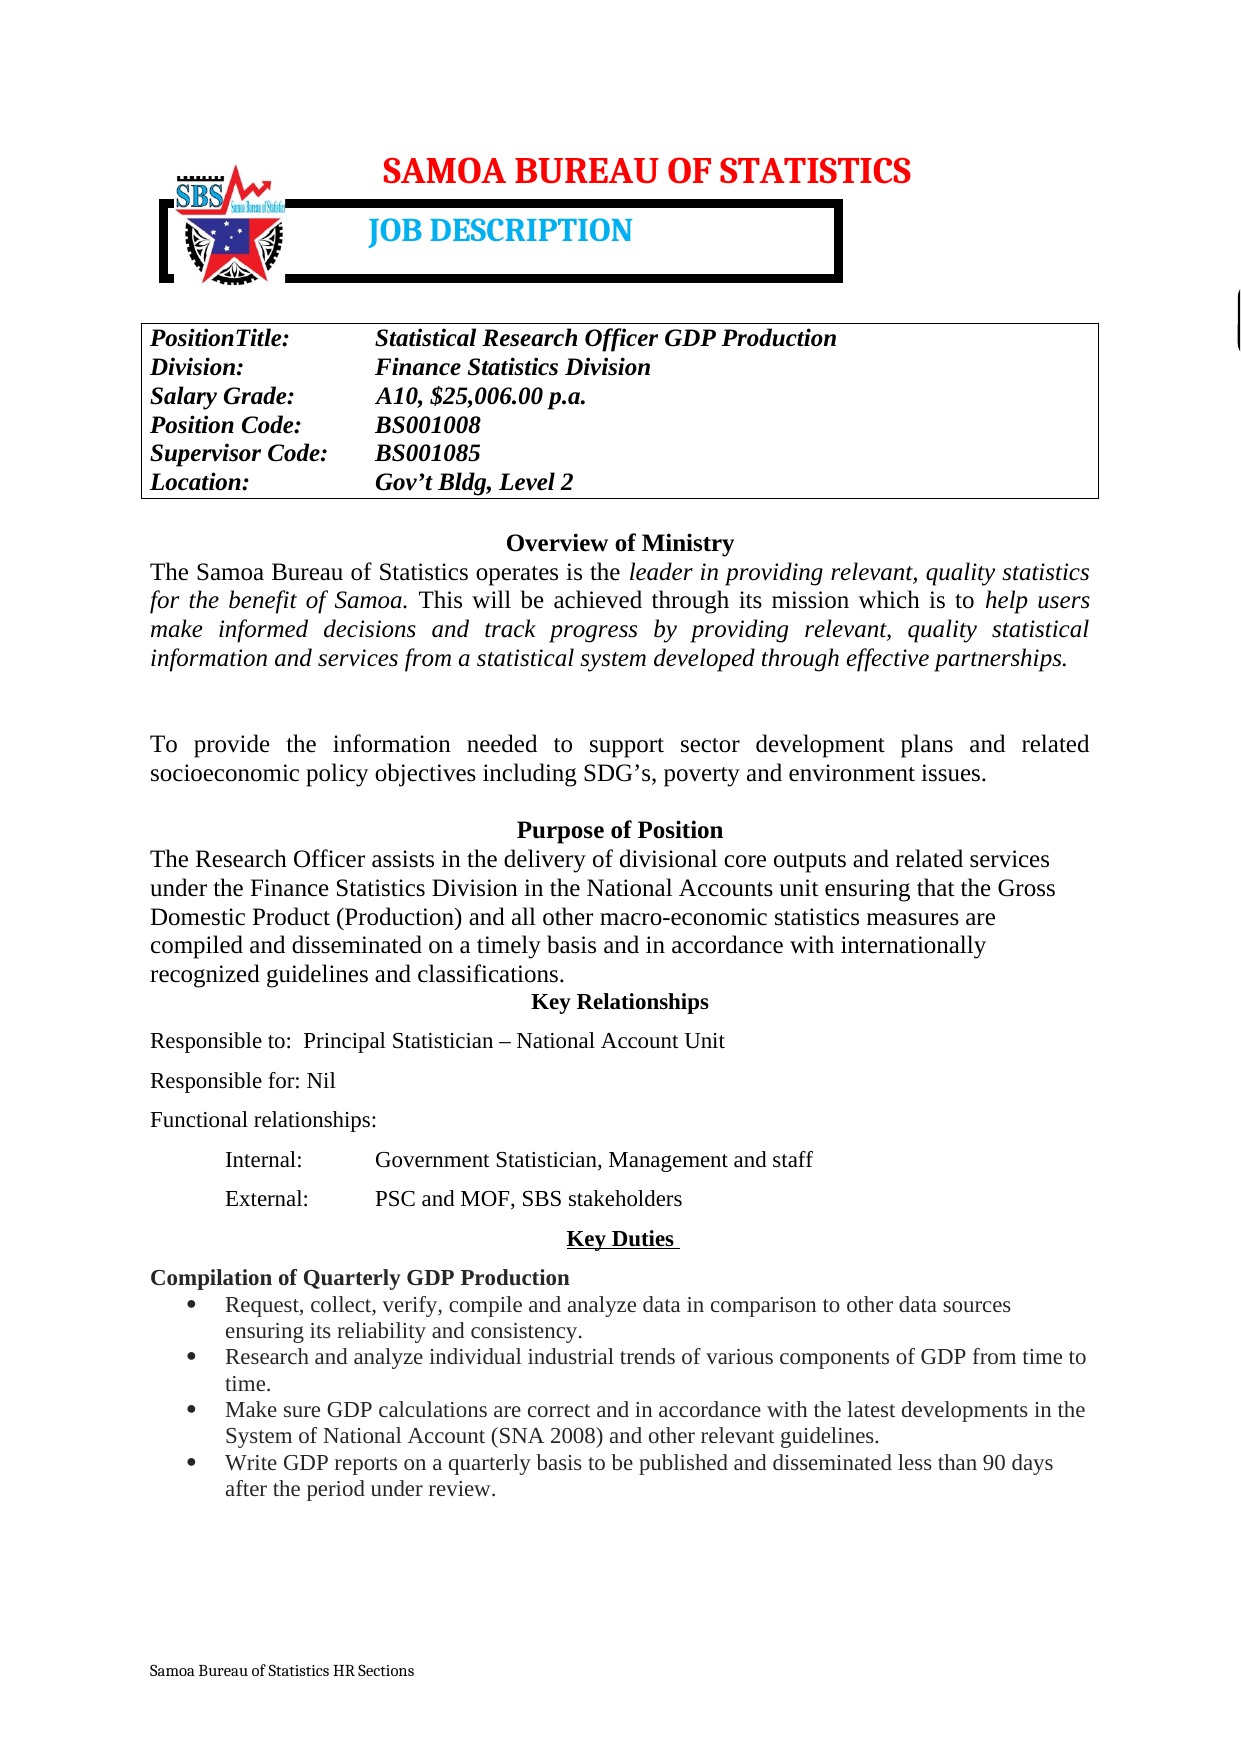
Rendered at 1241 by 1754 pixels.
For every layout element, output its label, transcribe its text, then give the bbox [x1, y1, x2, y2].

list Request, collect, verify, compile and analyze data in comparison to other data sources ensuring its reliability and consistency. [187, 1291, 1090, 1343]
text Key Duties [150, 1225, 1090, 1251]
text Responsible to: Principal Statistician – National Account Unit [150, 1027, 1090, 1054]
list Make sure GDP calculations are correct and in accordance with the latest developments in the System of National Account (SNA 2008) and other relevant guidelines. [187, 1396, 1090, 1449]
text The Samoa Bureau of Statistics operates is the leader in providing relevant, quality statistics for the benefit of Samoa. This will be achieved through its mission which is to help users make informed decisions and track progress by providing relevant, quality statistical information and services from a statistical system developed through effective partnerships. [150, 557, 1090, 672]
text Position Code: BS001008 [150, 410, 1090, 438]
text To provide the information needed to support sector development plans and related socioeconomic policy objectives including SDG’s, poverty and environment issues. [150, 729, 1090, 787]
text Functional relationships: [150, 1106, 1090, 1133]
picture [172, 233, 285, 287]
text PositionTitle: Statistical Research Officer GDP Production [142, 324, 1098, 352]
text Responsible for: Nil [150, 1067, 1090, 1093]
text SAMOA BUREAU OF STATISTICS [150, 150, 1090, 193]
text Location: Gov’t Bldg, Level 2 [142, 466, 1098, 498]
text Salary Grade: A10, $25,006.00 p.a. [150, 381, 1090, 410]
list Research and analyze individual industrial trends of various components of GDP from time to time. [187, 1343, 1090, 1396]
list Write GDP reports on a quarterly basis to be published and disseminated less than 90 days after the period under review. [187, 1449, 1090, 1501]
text External: PSC and MOF, SBS stakeholders [150, 1185, 1090, 1212]
text Overview of Ministry [150, 528, 1090, 557]
text Purpose of Position [150, 815, 1090, 844]
text Division: Finance Statistics Division [150, 352, 1090, 381]
text Compilation of Quarterly GDP Production [150, 1264, 1090, 1291]
text The Research Officer assists in the delivery of divisional core outputs and related services under the Finance Statistics Division in the National Accounts unit ensuring that the Gross Domestic Product (Production) and all other macro-economic statistics measures are compiled and disseminated on a timely basis and in accordance with internationally recognized guidelines and classifications. [150, 844, 1090, 988]
text Key Relationships [150, 988, 1090, 1014]
text Supervisor Code: BS001085 [150, 438, 1090, 466]
text Internal: Government Statistician, Management and staff [150, 1146, 1090, 1172]
